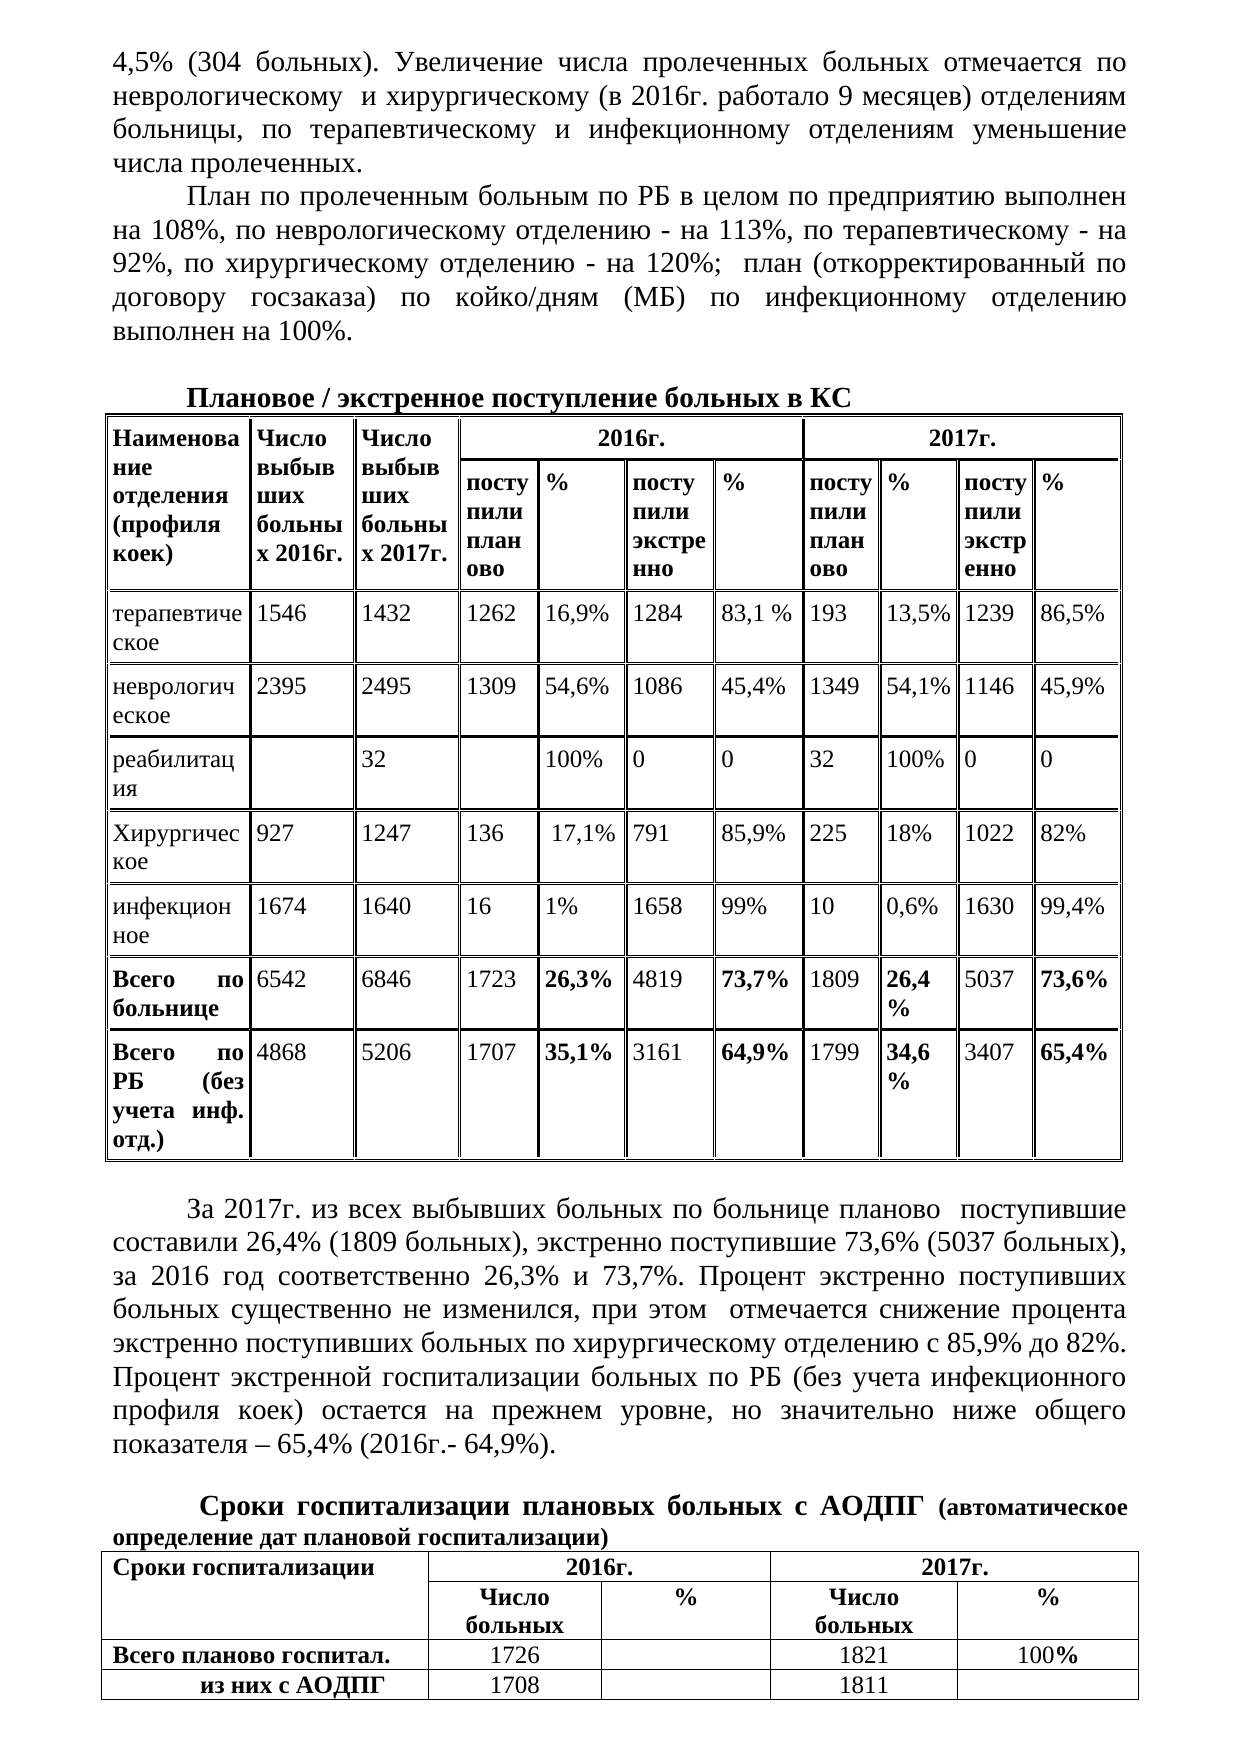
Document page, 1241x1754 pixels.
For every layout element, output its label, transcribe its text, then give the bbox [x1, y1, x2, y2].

table_cell 82% [1036, 808, 1120, 881]
table_cell 1723 [461, 958, 537, 1028]
table_header 2016г. [429, 1552, 770, 1581]
table_cell терапевтическое [108, 589, 249, 662]
table_cell 10 [805, 885, 878, 955]
table_cell Число больных [429, 1582, 601, 1639]
table_cell Всего по больнице [106, 955, 250, 1028]
table_cell 1432 [357, 592, 458, 662]
table_cell 5206 [355, 1031, 460, 1159]
table_cell 1% [540, 885, 624, 955]
text За 2017г. из всех выбывших больных по больнице планово поступившие составили 26,4% (1809 больных), экстренно поступившие 73,6% (5037 больных), за 2016 год соответственно 26,3% и 73,7%. Процент экстренно поступивших больных существенно не изменился, при этом отмечается снижение процента экстренно поступивших больных по хирургическому отделению с 85,9% до 82%. Процент экстренной госпитализации больных по РБ (без учета инфекционного профиля коек) остается на прежнем уровне, но значительно ниже общего показателя – 65,4% (2016г.- 64,9%). [112, 1191, 1128, 1459]
table_cell 4819 [628, 958, 713, 1028]
table_cell 1640 [357, 885, 458, 955]
table_cell [602, 1640, 770, 1669]
table_cell 6542 [252, 958, 353, 1028]
table_cell Всего по РБ (без учета инф. отд.) [106, 1028, 250, 1159]
table_cell 16 [461, 885, 537, 955]
table_cell 86,5% [1036, 589, 1120, 662]
table_cell 100% [882, 738, 956, 808]
table_cell 1821 [771, 1640, 957, 1669]
table_cell 136 [461, 812, 537, 881]
table_cell 1309 [461, 665, 537, 735]
table_cell 4868 [250, 1028, 355, 1159]
table_cell Число больных [771, 1582, 957, 1639]
table_cell [461, 738, 537, 808]
table_cell 1674 [252, 885, 353, 955]
table_cell 1708 [429, 1670, 601, 1699]
table_cell 2395 [252, 665, 353, 735]
table_cell 32 [805, 738, 878, 808]
table_cell 1707 [460, 1031, 538, 1159]
table_cell 193 [805, 592, 878, 662]
table_cell % [1036, 458, 1121, 588]
table_cell Всего планово госпитал. [102, 1640, 428, 1669]
table_cell 1086 [628, 665, 713, 735]
table_cell поступили планово [461, 461, 537, 588]
table_cell [602, 1670, 770, 1699]
table_cell 45,4% [716, 665, 802, 735]
table_cell % [716, 461, 802, 588]
table_cell 1546 [252, 592, 353, 662]
table_cell 1247 [357, 812, 458, 881]
table_cell 65,4% [1034, 1028, 1121, 1159]
table_cell 2495 [357, 665, 458, 735]
table_cell 927 [252, 812, 353, 881]
table_cell % [882, 461, 956, 588]
table_cell 18% [882, 812, 956, 881]
table_cell 1726 [429, 1640, 601, 1669]
table_cell 1799 [803, 1028, 880, 1159]
table_cell % [602, 1582, 770, 1639]
table_cell 1349 [805, 665, 878, 735]
table_cell 0,6% [882, 885, 956, 955]
table_cell реабилитация [108, 735, 249, 808]
table_cell 45,9% [1034, 662, 1121, 735]
table_cell поступили экстренно [960, 461, 1032, 588]
text Сроки госпитализации плановых больных с АОДПГ (автоматическое определение дат плановой госпитализации) [112, 1488, 1128, 1551]
table_header 2016г. [460, 415, 803, 458]
table_cell 1630 [960, 885, 1032, 955]
table_cell 100% [958, 1640, 1138, 1669]
table_cell 1239 [960, 592, 1032, 662]
table_cell 0 [1036, 735, 1120, 808]
table_cell поступили планово [805, 461, 878, 588]
table_header Число выбывших больных 2017г. [355, 417, 460, 588]
table_cell 17,1% [540, 812, 624, 881]
table_cell 0 [716, 738, 802, 808]
table_cell 6846 [357, 958, 458, 1028]
table_cell 54,1% [882, 665, 956, 735]
text Плановое / экстренное поступление больных в КС [112, 380, 1128, 413]
table_cell 83,1 % [716, 592, 802, 662]
table_header Наименование отделения (профиля коек) [108, 415, 250, 588]
table_cell неврологическое [106, 662, 250, 735]
table_cell % [958, 1582, 1138, 1639]
table_cell 64,9% [715, 1031, 803, 1159]
table_cell 73,7% [716, 958, 802, 1028]
table_cell 99,4% [1036, 881, 1120, 955]
table_header Сроки госпитализации [102, 1552, 428, 1639]
table_cell 100% [540, 738, 624, 808]
table_cell 3407 [958, 1028, 1034, 1159]
table_cell Хирургическое [108, 808, 249, 881]
table_cell 35,1% [538, 1028, 626, 1159]
table_cell 1811 [771, 1670, 957, 1699]
table_cell 1809 [805, 958, 878, 1028]
table_cell инфекционное [108, 881, 249, 955]
table_header Число выбывших больных 2016г. [250, 415, 355, 588]
table_cell 1658 [628, 885, 713, 955]
table_cell 54,6% [540, 665, 624, 735]
table_header 2017г. [771, 1552, 1138, 1581]
table_cell 73,6% [1034, 955, 1121, 1028]
table_cell 13,5% [882, 592, 956, 662]
table_cell 26,3% [540, 958, 624, 1028]
table_cell из них с АОДПГ [102, 1670, 428, 1699]
table_cell 34,6% [880, 1028, 958, 1159]
table_cell 225 [805, 812, 878, 881]
table_cell 1022 [960, 812, 1032, 881]
table_cell 0 [960, 738, 1032, 808]
table_cell поступили экстренно [628, 461, 713, 588]
table_cell 32 [357, 738, 458, 808]
table_cell 26,4% [882, 958, 956, 1028]
table_cell 16,9% [540, 592, 624, 662]
table_cell 791 [628, 812, 713, 881]
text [112, 44, 1128, 178]
table_cell 3161 [626, 1031, 715, 1159]
text План по пролеченным больным по РБ в целом по предприятию выполнен на 108%, по неврологическому отделению - на 113%, по терапевтическому - на 92%, по хирургическому отделению - на 120%; план (откорректированный по договору госзаказа) по койко/дням (МБ) по инфекционному отделению выполнен на 100%. [112, 178, 1128, 346]
table_cell 1262 [461, 592, 537, 662]
table_cell 1146 [960, 665, 1032, 735]
table_cell [958, 1670, 1138, 1699]
table_cell 5037 [960, 958, 1032, 1028]
table_cell 85,9% [716, 812, 802, 881]
table_cell [252, 738, 353, 808]
table_header 2017г. [803, 417, 1120, 458]
table_cell 0 [628, 738, 713, 808]
table_cell 1284 [628, 592, 713, 662]
table_cell % [540, 461, 624, 588]
table_cell 99% [716, 885, 802, 955]
